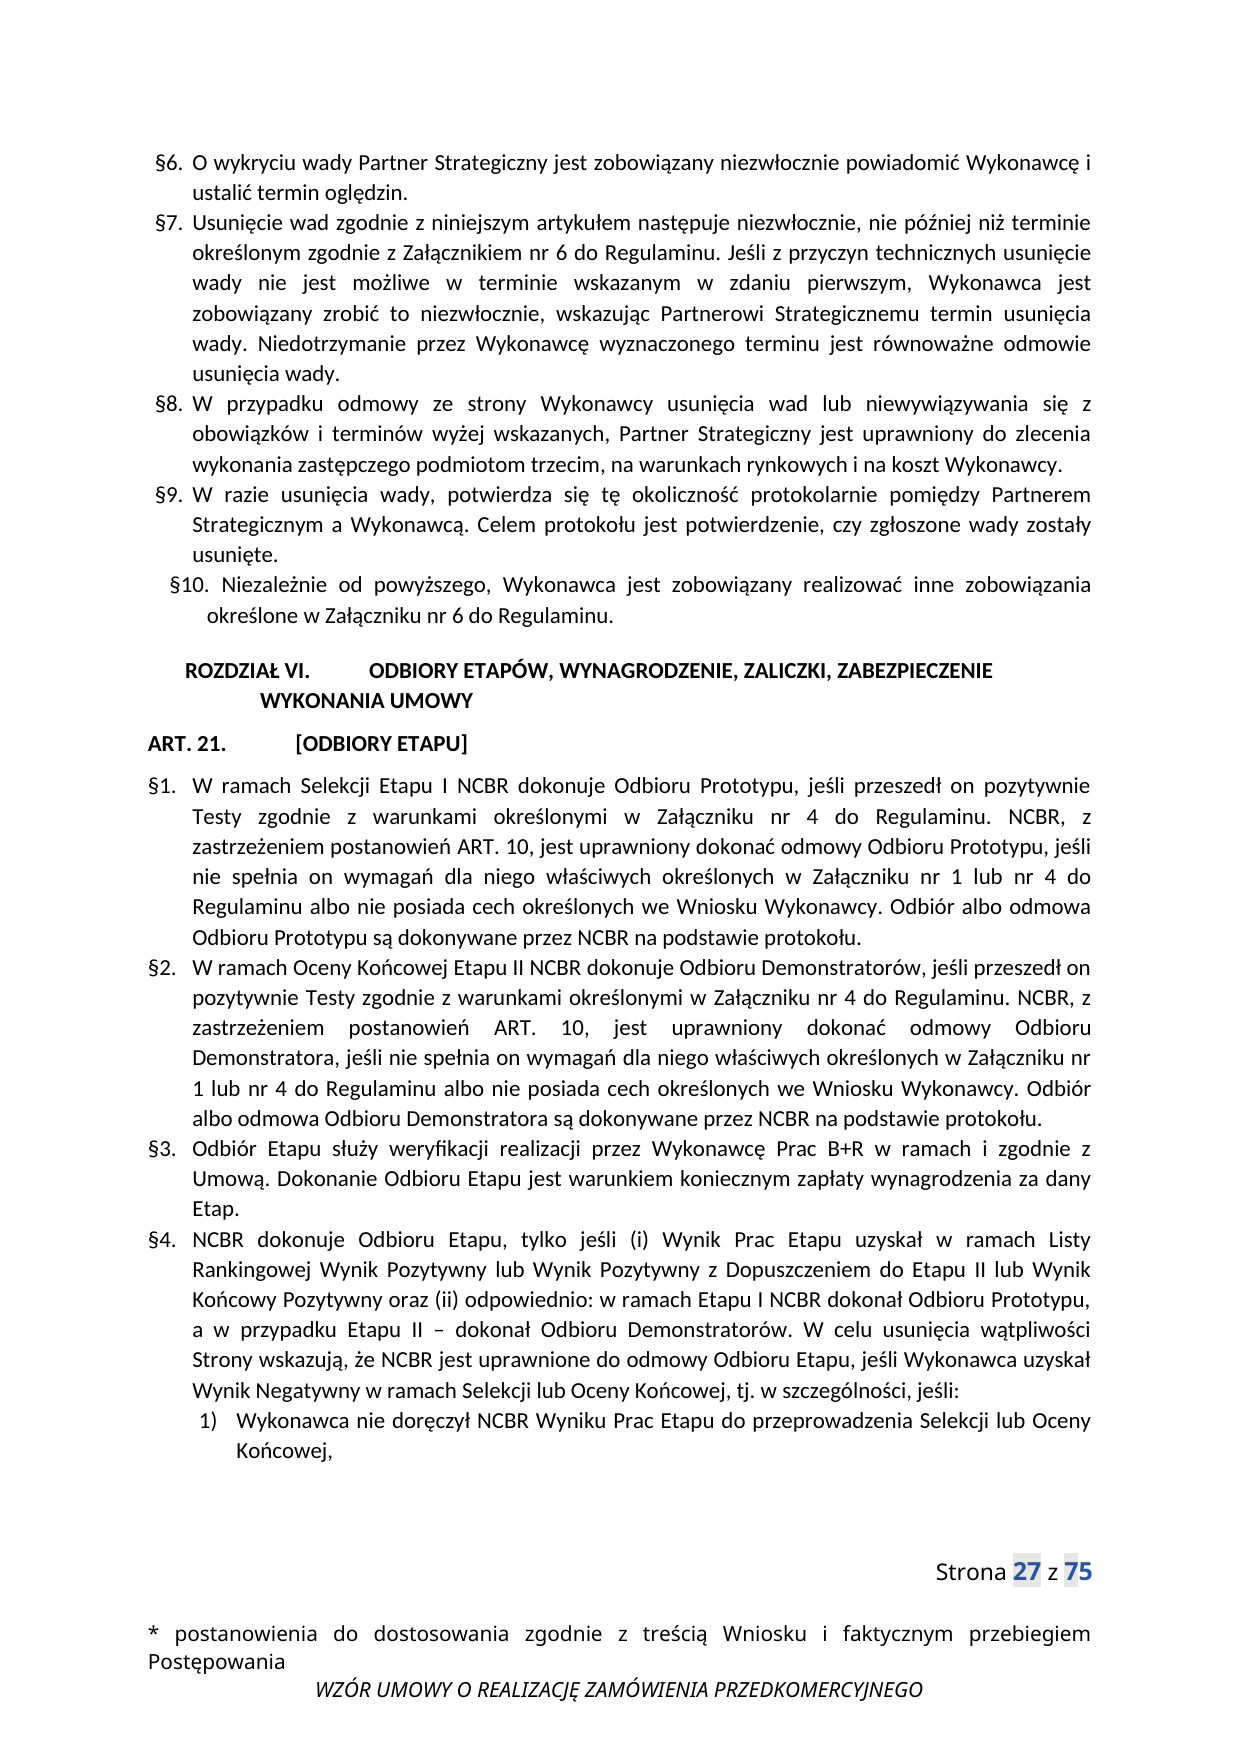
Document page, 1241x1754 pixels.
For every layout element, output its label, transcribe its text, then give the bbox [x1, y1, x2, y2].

list Wykonawca nie doręczył NCBR Wyniku Prac Etapu do przeprowadzenia Selekcji lub Oceny Końcowej, [199, 1406, 1093, 1464]
list NCBR dokonuje Odbioru Etapu, tylko jeśli (i) Wynik Prac Etapu uzyskał w ramach Listy Rankingowej Wynik Pozytywny lub Wynik Pozytywny z Dopuszczeniem do Etapu II lub Wynik Końcowy Pozytywny oraz (ii) odpowiednio: w ramach Etapu I NCBR dokonał Odbioru Prototypu, a w przypadku Etapu II – dokonał Odbioru Demonstratorów. W celu usunięcia wątpliwości Strony wskazują, że NCBR jest uprawnione do odmowy Odbioru Etapu, jeśli Wykonawca uzyskał Wynik Negatywny w ramach Selekcji lub Oceny Końcowej, tj. w szczególności, jeśli: [148, 1225, 1093, 1404]
list Odbiór Etapu służy weryfikacji realizacji przez Wykonawcę Prac B+R w ramach i zgodnie z Umową. Dokonanie Odbioru Etapu jest warunkiem koniecznym zapłaty wynagrodzenia za dany Etap. [148, 1134, 1093, 1222]
subtitle [ODBIORY ETAPU] [148, 729, 1093, 757]
list W ramach Selekcji Etapu I NCBR dokonuje Odbioru Prototypu, jeśli przeszedł on pozytywnie Testy zgodnie z warunkami określonymi w Załączniku nr 4 do Regulaminu. NCBR, z zastrzeżeniem postanowień ART. 10, jest uprawniony dokonać odmowy Odbioru Prototypu, jeśli nie spełnia on wymagań dla niego właściwych określonych w Załączniku nr 1 lub nr 4 do Regulaminu albo nie posiada cech określonych we Wniosku Wykonawcy. Odbiór albo odmowa Odbioru Prototypu są dokonywane przez NCBR na podstawie protokołu. [148, 772, 1093, 951]
list Niezależnie od powyższego, Wykonawca jest zobowiązany realizować inne zobowiązania określone w Załączniku nr 6 do Regulaminu. [169, 571, 1093, 629]
list W razie usunięcia wady, potwierdza się tę okoliczność protokolarnie pomiędzy Partnerem Strategicznym a Wykonawcą. Celem protokołu jest potwierdzenie, czy zgłoszone wady zostały usunięte. [154, 480, 1093, 568]
list O wykryciu wady Partner Strategiczny jest zobowiązany niezwłocznie powiadomić Wykonawcę i ustalić termin oględzin. [154, 148, 1093, 206]
list W przypadku odmowy ze strony Wykonawcy usunięcia wad lub niewywiązywania się z obowiązków i terminów wyżej wskazanych, Partner Strategiczny jest uprawniony do zlecenia wykonania zastępczego podmiotom trzecim, na warunkach rynkowych i na koszt Wykonawcy. [154, 389, 1093, 478]
list Usunięcie wad zgodnie z niniejszym artykułem następuje niezwłocznie, nie później niż terminie określonym zgodnie z Załącznikiem nr 6 do Regulaminu. Jeśli z przyczyn technicznych usunięcie wady nie jest możliwe w terminie wskazanym w zdaniu pierwszym, Wykonawca jest zobowiązany zrobić to niezwłocznie, wskazując Partnerowi Strategicznemu termin usunięcia wady. Niedotrzymanie przez Wykonawcę wyznaczonego terminu jest równoważne odmowie usunięcia wady. [154, 208, 1093, 387]
subtitle ODBIORY ETAPÓW, WYNAGRODZENIE, ZALICZKI, ZABEZPIECZENIE WYKONANIA UMOWY [185, 656, 1093, 714]
list W ramach Oceny Końcowej Etapu II NCBR dokonuje Odbioru Demonstratorów, jeśli przeszedł on pozytywnie Testy zgodnie z warunkami określonymi w Załączniku nr 4 do Regulaminu. NCBR, z zastrzeżeniem postanowień ART. 10, jest uprawniony dokonać odmowy Odbioru Demonstratora, jeśli nie spełnia on wymagań dla niego właściwych określonych w Załączniku nr 1 lub nr 4 do Regulaminu albo nie posiada cech określonych we Wniosku Wykonawcy. Odbiór albo odmowa Odbioru Demonstratora są dokonywane przez NCBR na podstawie protokołu. [148, 953, 1093, 1132]
